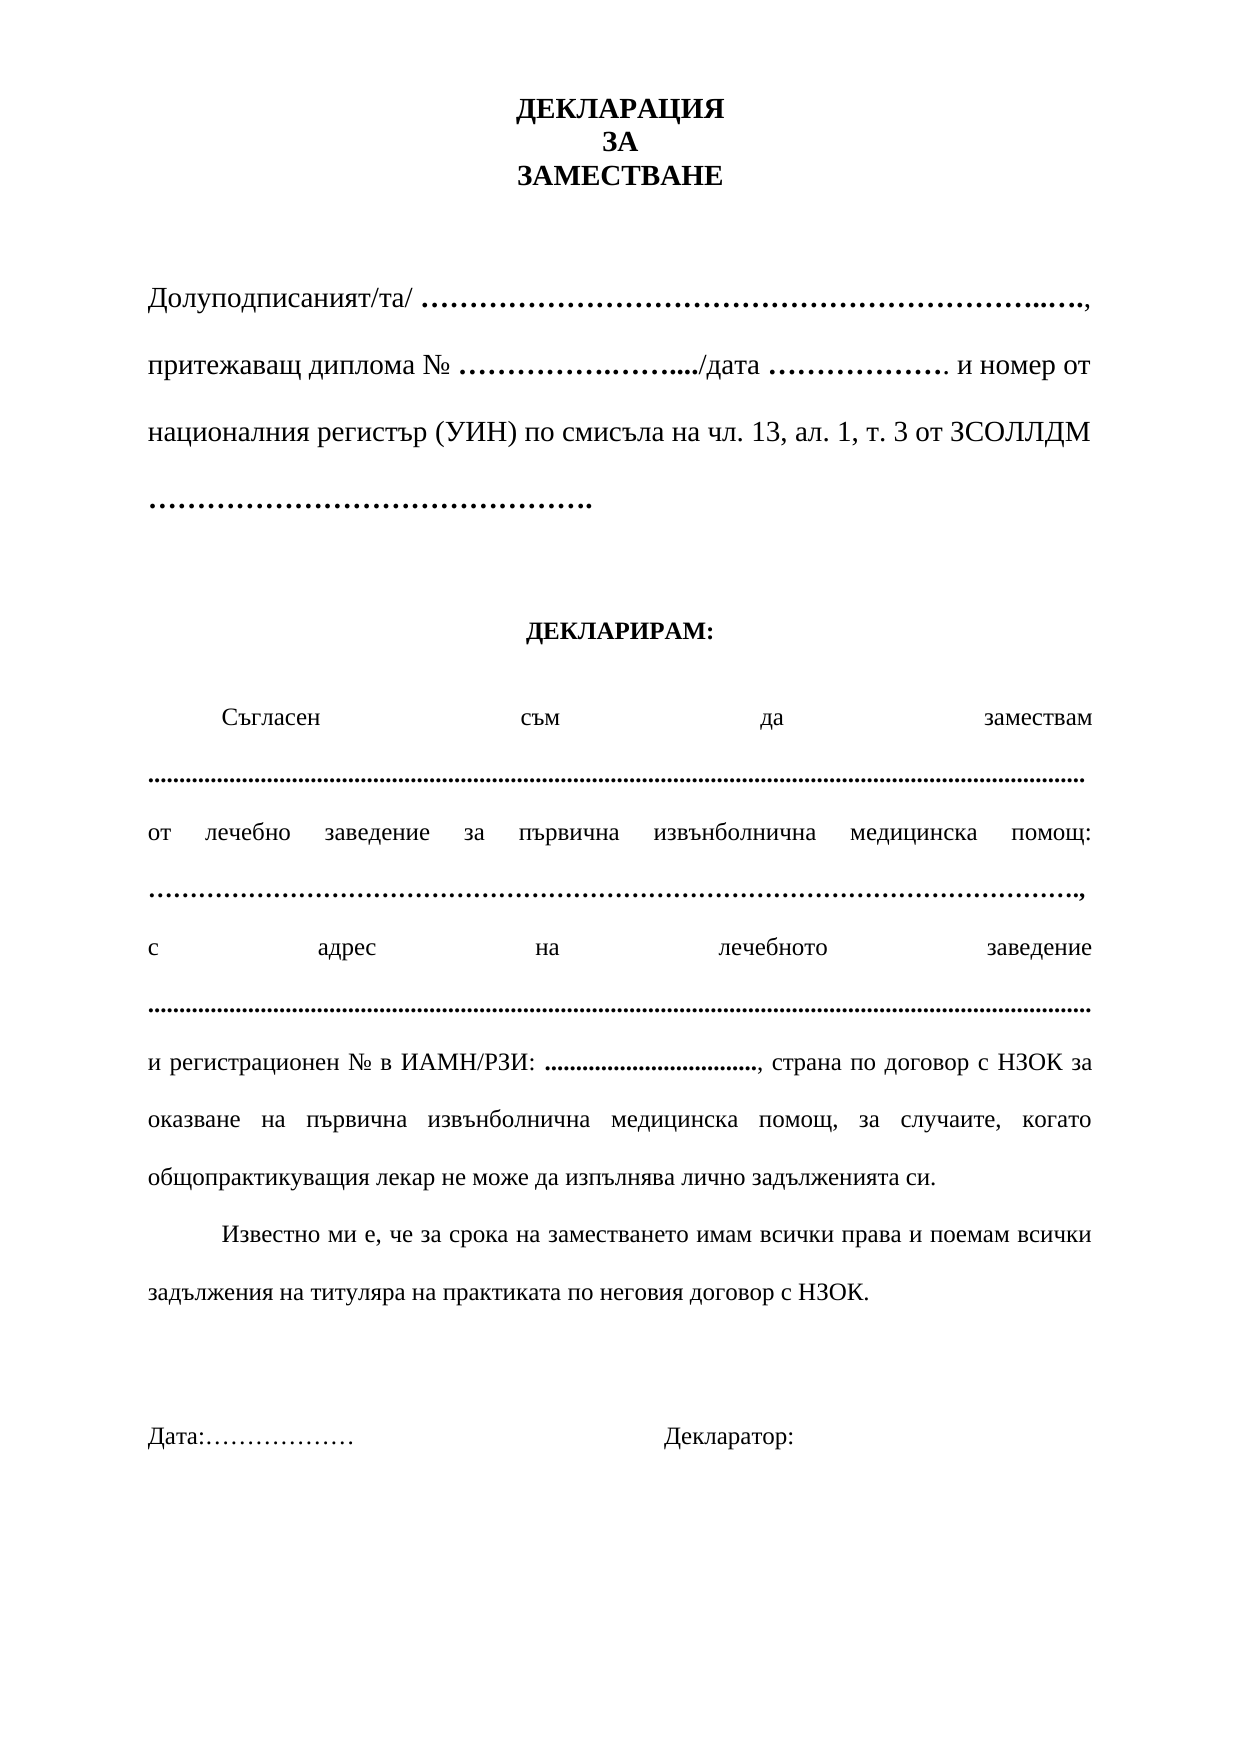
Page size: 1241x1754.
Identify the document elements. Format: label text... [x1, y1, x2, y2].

text националния регистър (УИН) по смисъла на чл. 13, ал. 1, т. 3 от ЗСОЛЛДМ [148, 414, 1093, 448]
text Съгласен съм да замествам ...................................................................................................................................................... от лечебно заведение за първична извънболнична медицинска помощ: …………………………………………………………………………………………………., с адрес на лечебното заведение ....................................................................................................................................................... [148, 702, 1093, 1018]
text Декларирам: [148, 616, 1093, 644]
text За [148, 124, 1093, 158]
text декларация [148, 91, 1093, 124]
text и регистрационен № в ИАМН/РЗИ: .................................., страна по договор с НЗОК за оказване на първична извънболнична медицинска помощ, за случаите, когато общопрактикуващия лекар не може да изпълнява лично задълженията си. [148, 1047, 1093, 1191]
text Дата:……………… Декларатор: [148, 1421, 1093, 1449]
text ………………………………………. [148, 482, 1093, 515]
text заместване [148, 158, 1093, 192]
text Долуподписаният/та/ ………………………………………………………..…., [148, 280, 1093, 314]
text Известно ми е, че за срока на заместването имам всички права и поемам всички задължения на титуляра на практиката по неговия договор с НЗОК. [148, 1219, 1093, 1306]
text притежаващ диплома № …………….……..../дата ………………. и номер от [148, 347, 1093, 381]
